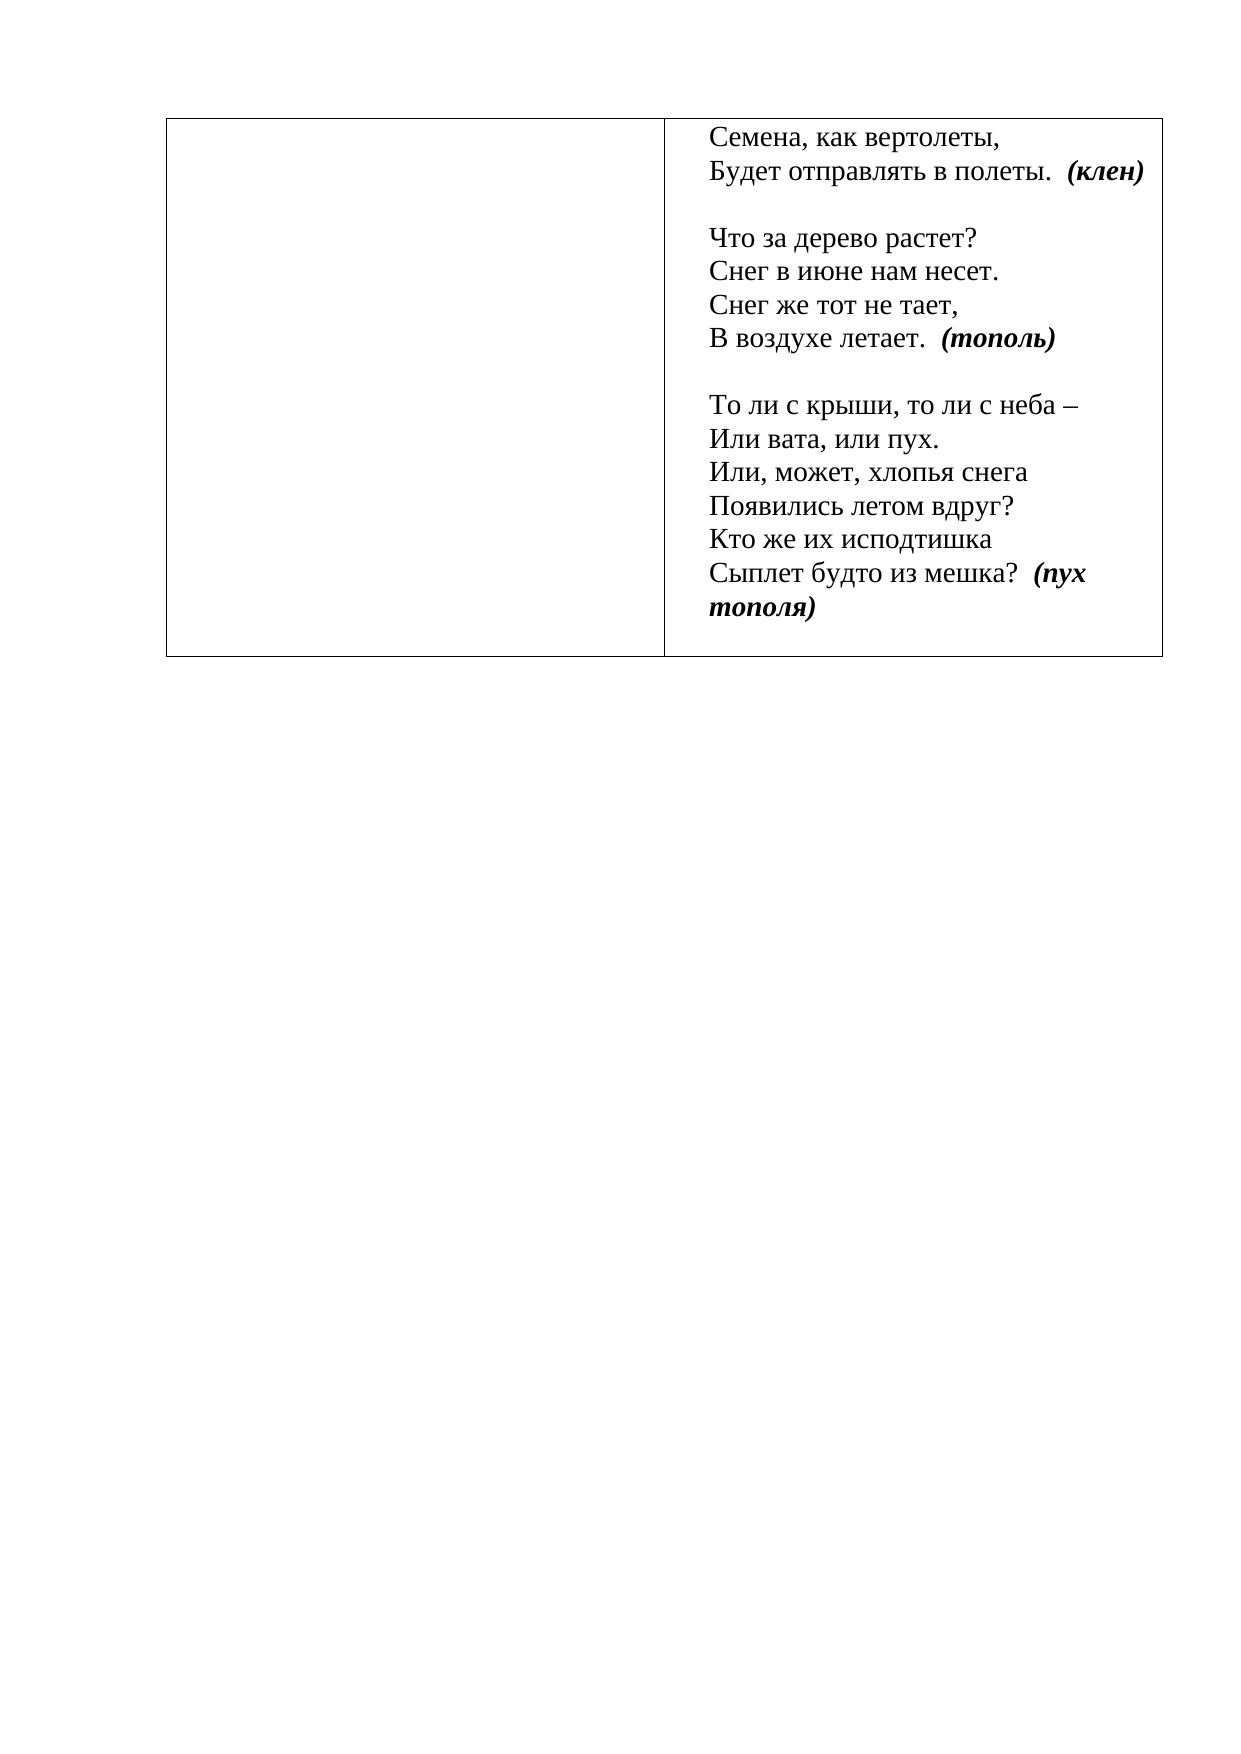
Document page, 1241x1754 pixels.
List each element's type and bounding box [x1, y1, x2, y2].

table_header [665, 119, 1162, 656]
table_header [167, 119, 664, 656]
